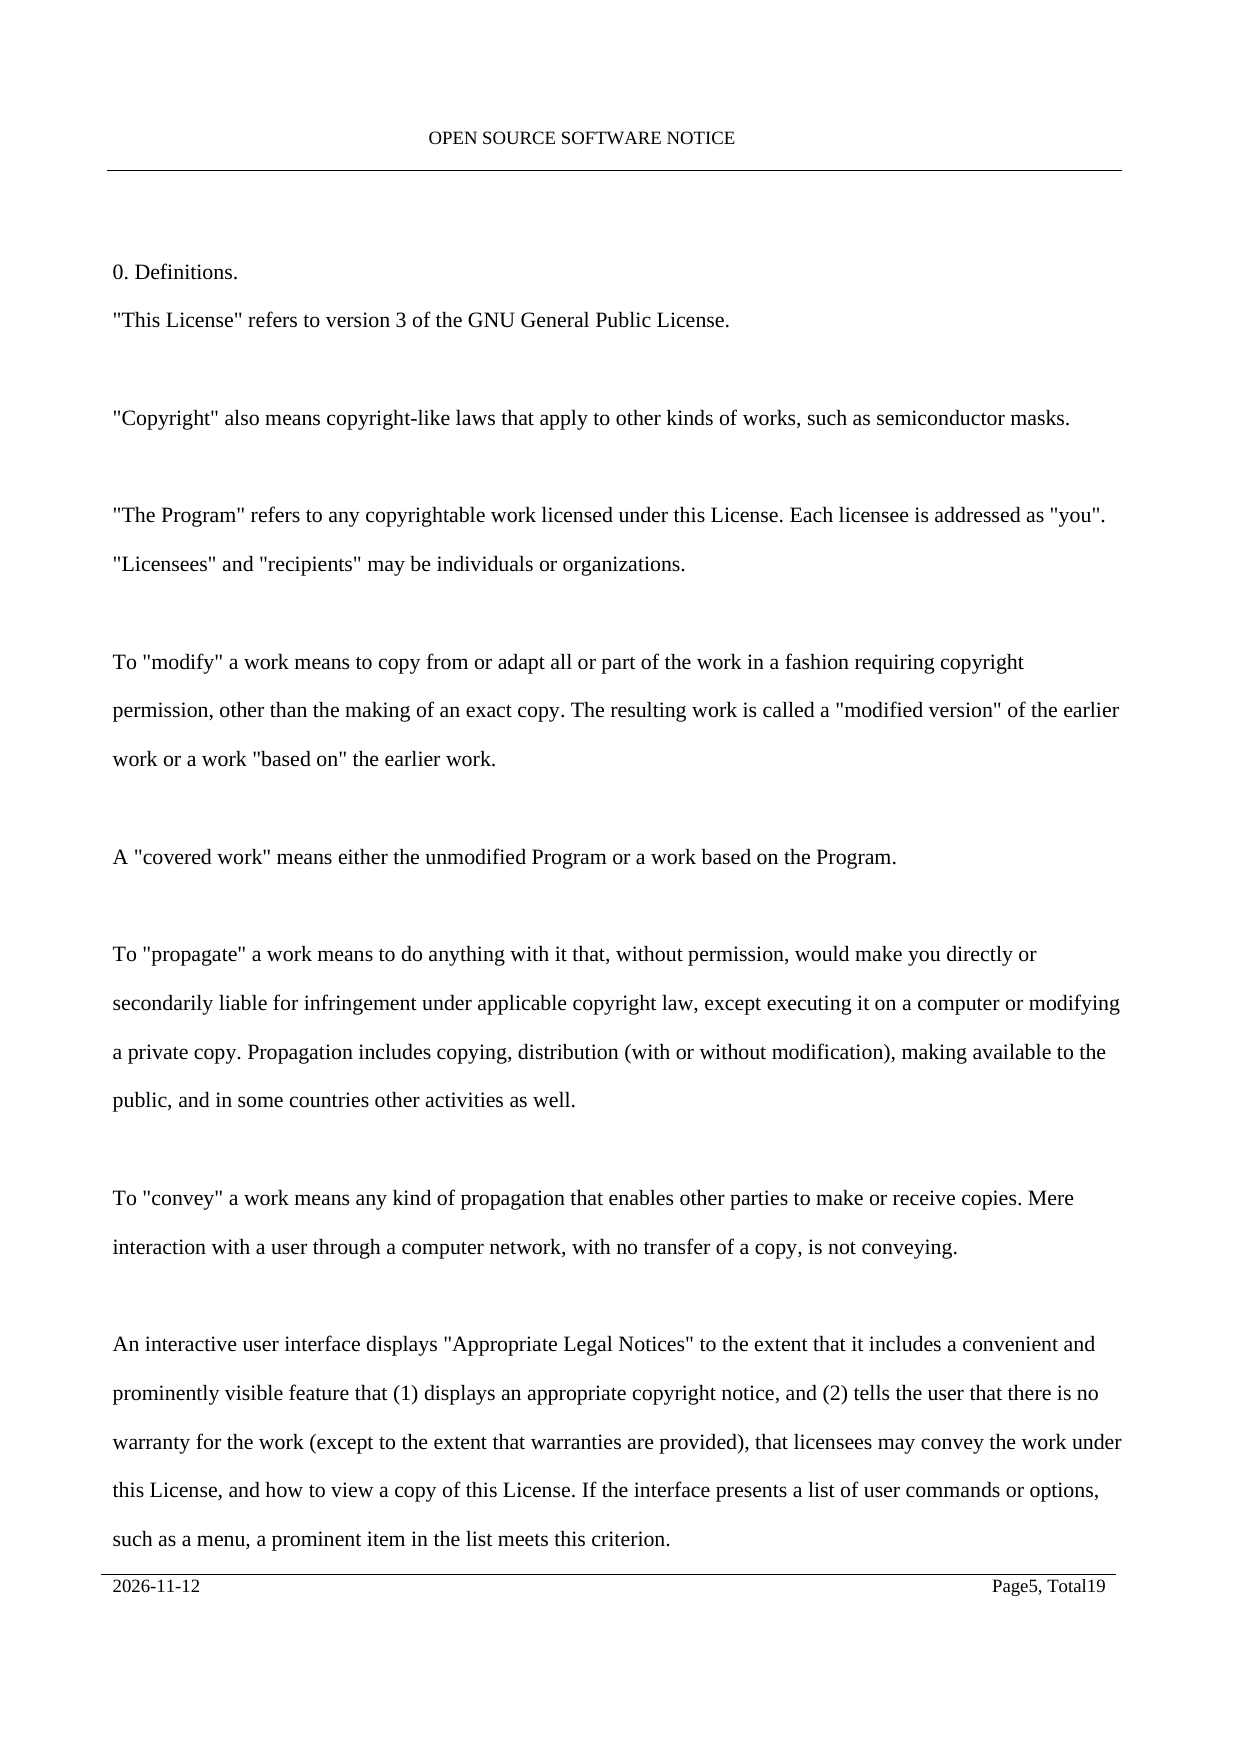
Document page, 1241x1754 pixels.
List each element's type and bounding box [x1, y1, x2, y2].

text [112, 206, 1128, 1555]
